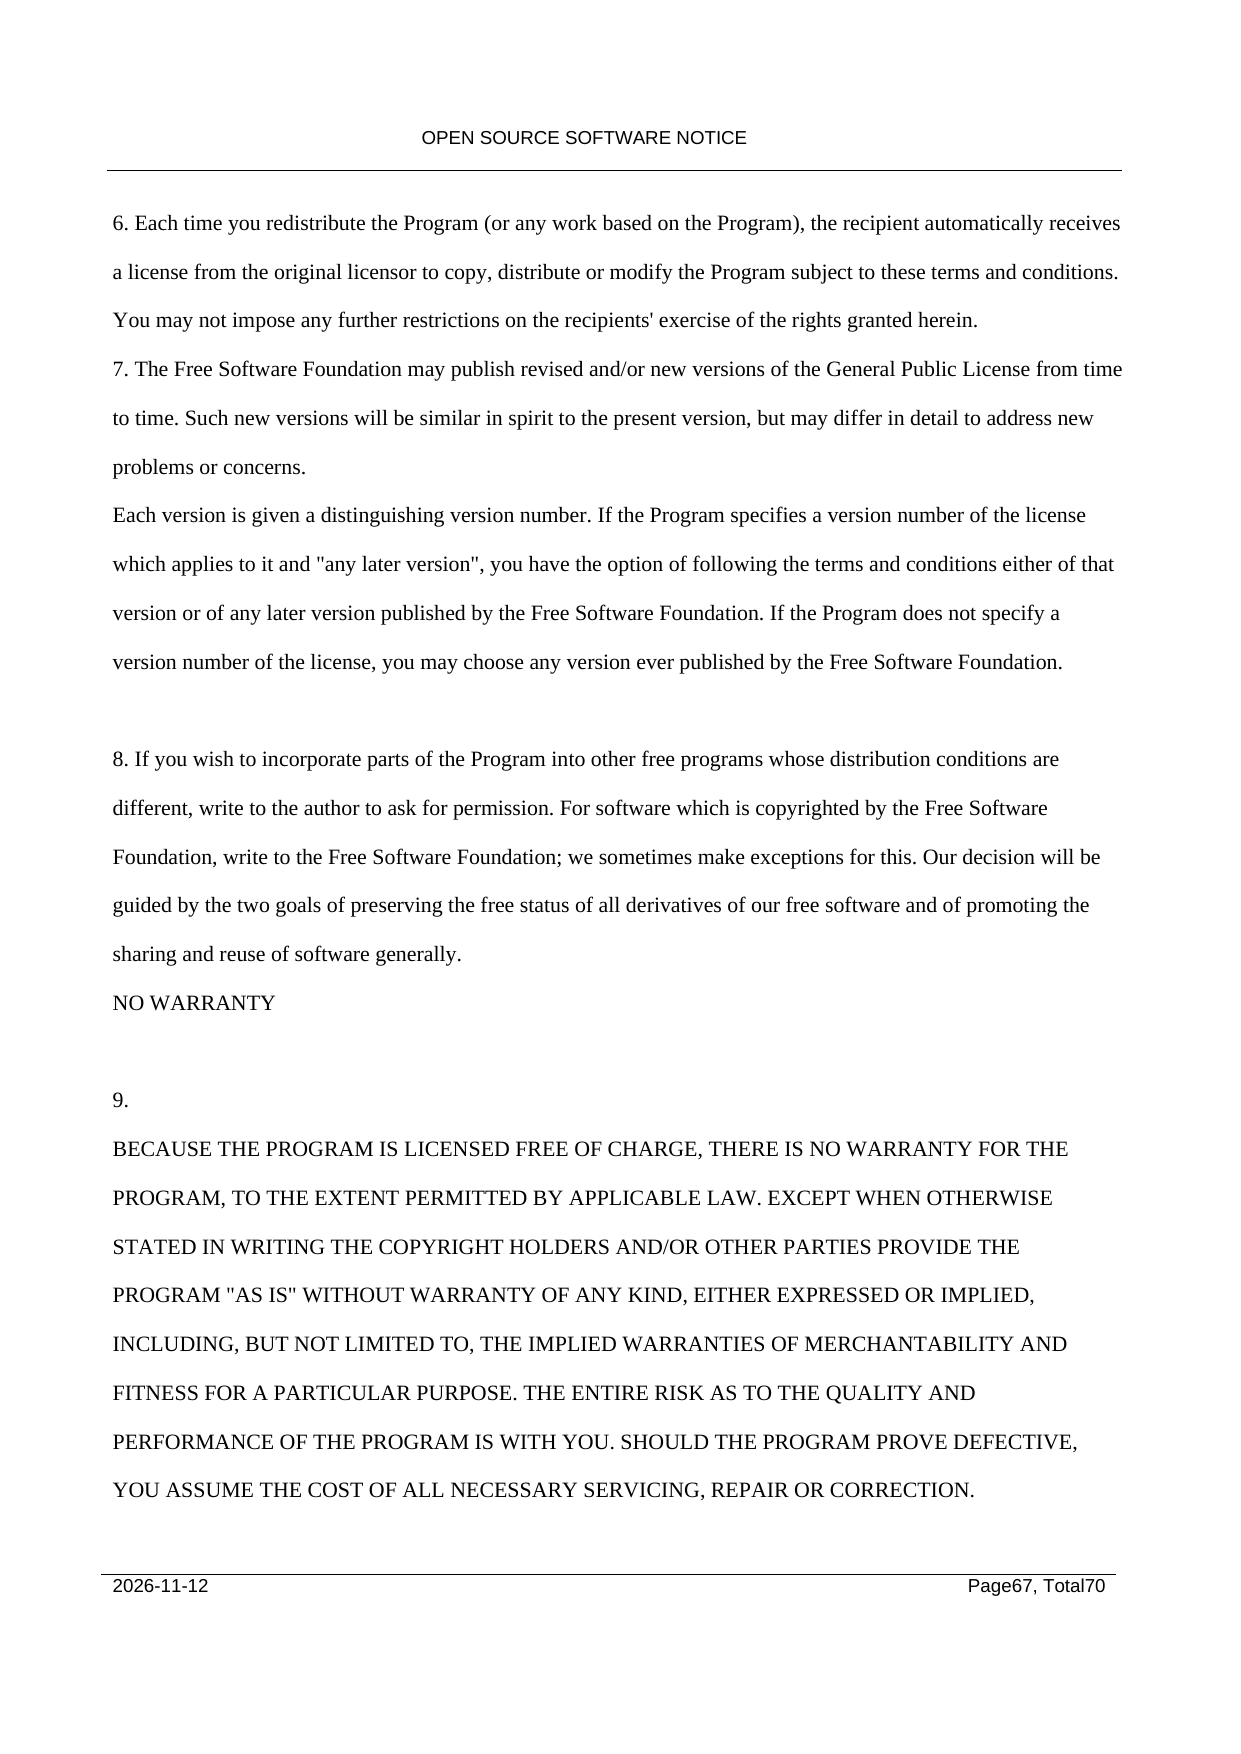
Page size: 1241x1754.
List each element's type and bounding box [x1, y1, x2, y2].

text [112, 206, 1128, 1506]
